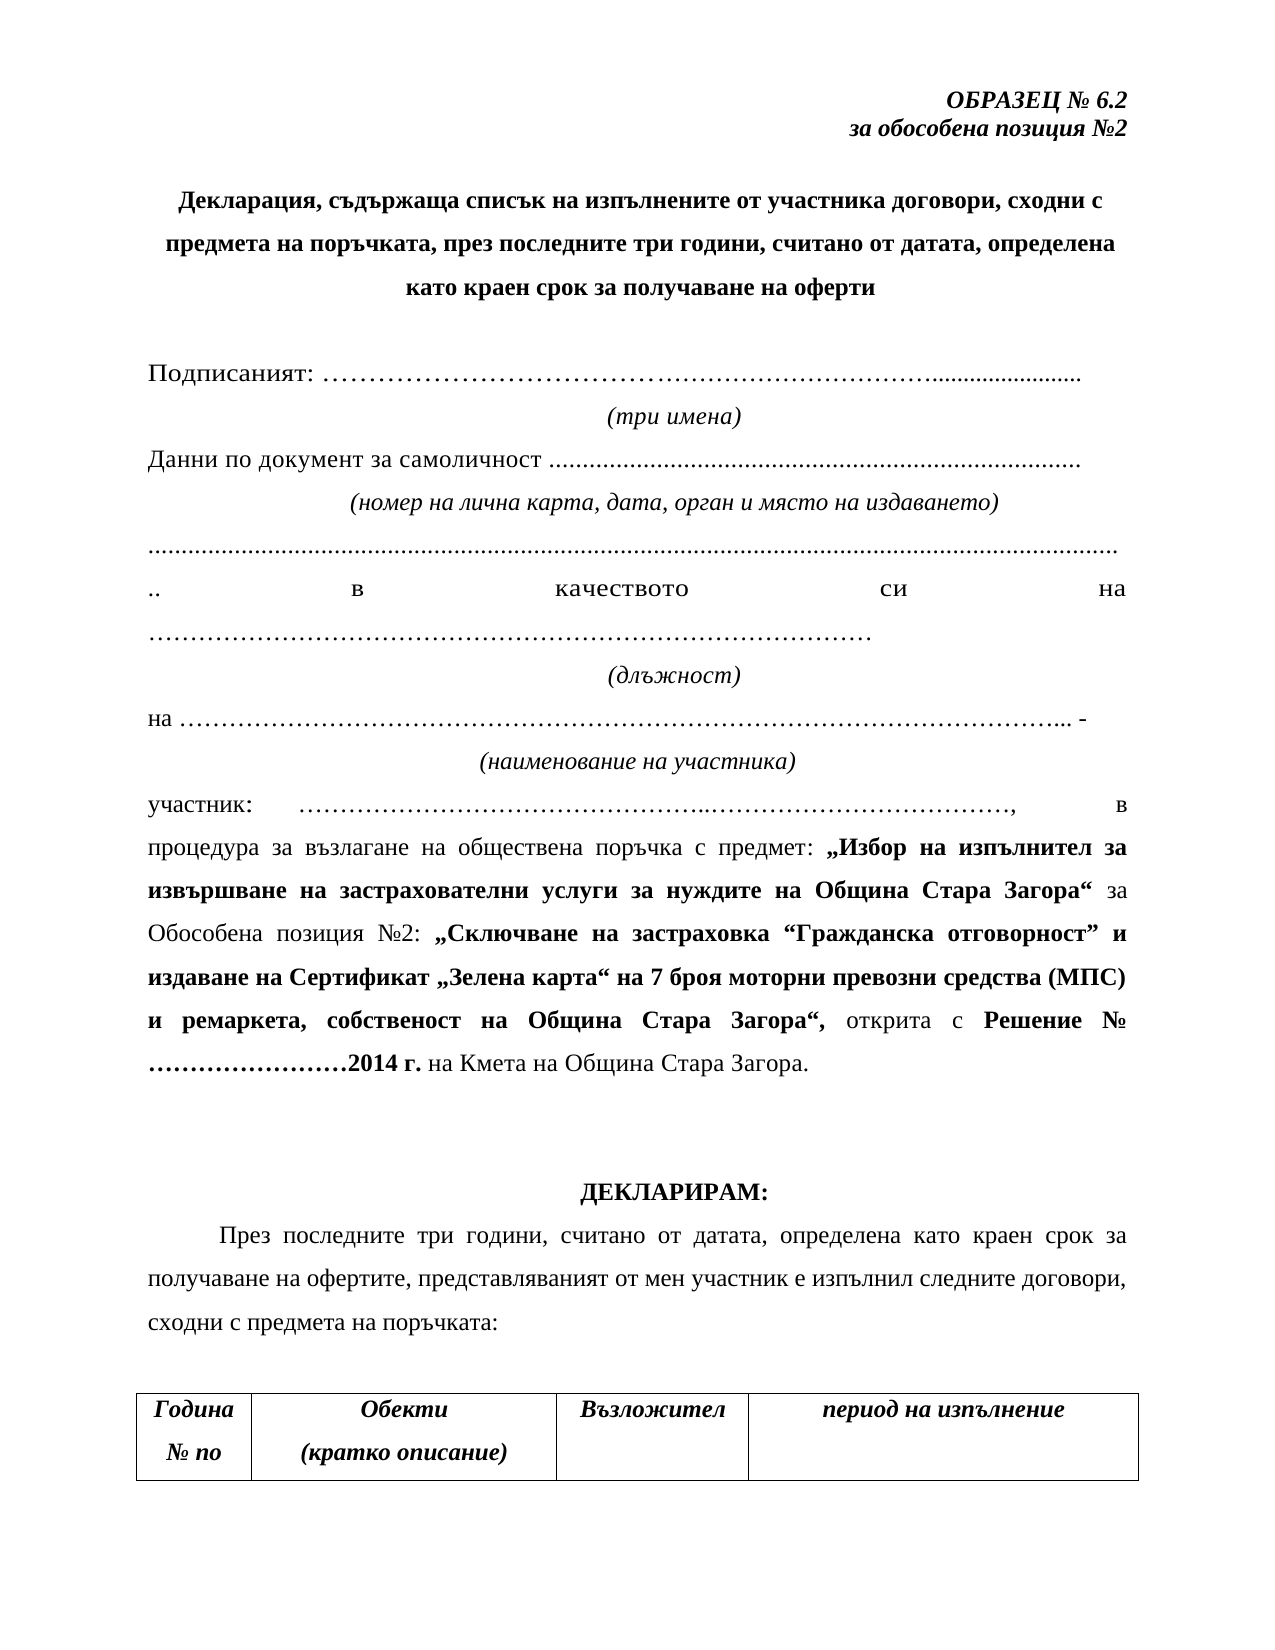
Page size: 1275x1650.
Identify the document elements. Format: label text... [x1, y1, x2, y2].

text Подписаният: ……………………………………………………………........................ [148, 358, 1122, 387]
text (номер на лична карта, дата, орган и място на издаването) [148, 487, 1127, 516]
text Данни по документ за самоличност ............................................................................... [148, 444, 1127, 473]
text (три имена) [148, 401, 1127, 430]
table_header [252, 1394, 556, 1480]
text на ……………………………………………………………………………………………... - [148, 703, 1127, 732]
text Декларация, съдържаща списък на изпълнените от участника договори, сходни с предмета на поръчката, през последните три години, считано от датата, определена като краен срок за получаване на оферти [153, 185, 1127, 300]
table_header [749, 1394, 1138, 1480]
text ОБРАЗЕЦ № 6.2 [148, 85, 1127, 113]
text През последните три години, считано от датата, определена като краен срок за получаване на офертите, представляваният от мен участник е изпълнил следните договори, сходни с предмета на поръчката: [148, 1220, 1127, 1335]
text (длъжност) [148, 660, 1127, 688]
table_header Възложител [557, 1394, 748, 1480]
text (наименование на участника) [148, 746, 1127, 775]
text .................................................................................................................................................... в качеството си на …………………………………………………………………………… [148, 530, 1127, 645]
text за обособена позиция №2 [148, 113, 1127, 142]
text ДЕКЛАРИРАМ: [148, 1177, 1127, 1206]
table_header Година № по ред [137, 1394, 251, 1480]
text участник: …………………………………………..………………………………, в процедура за възлагане на обществена поръчка с предмет: „Избор на изпълнител за извършване на застрахователни услуги за нуждите на Община Стара Загора“ за Обособена позиция №2: „Сключване на застраховка “Гражданска отговорност” и издаване на Сертификат „Зелена карта“ на 7 броя моторни превозни средства (МПС) и ремаркета, собственост на Община Стара Загора“, открита с Решение № ……………………2014 г. на Кмета на Община Стара Загора. [148, 789, 1127, 1077]
